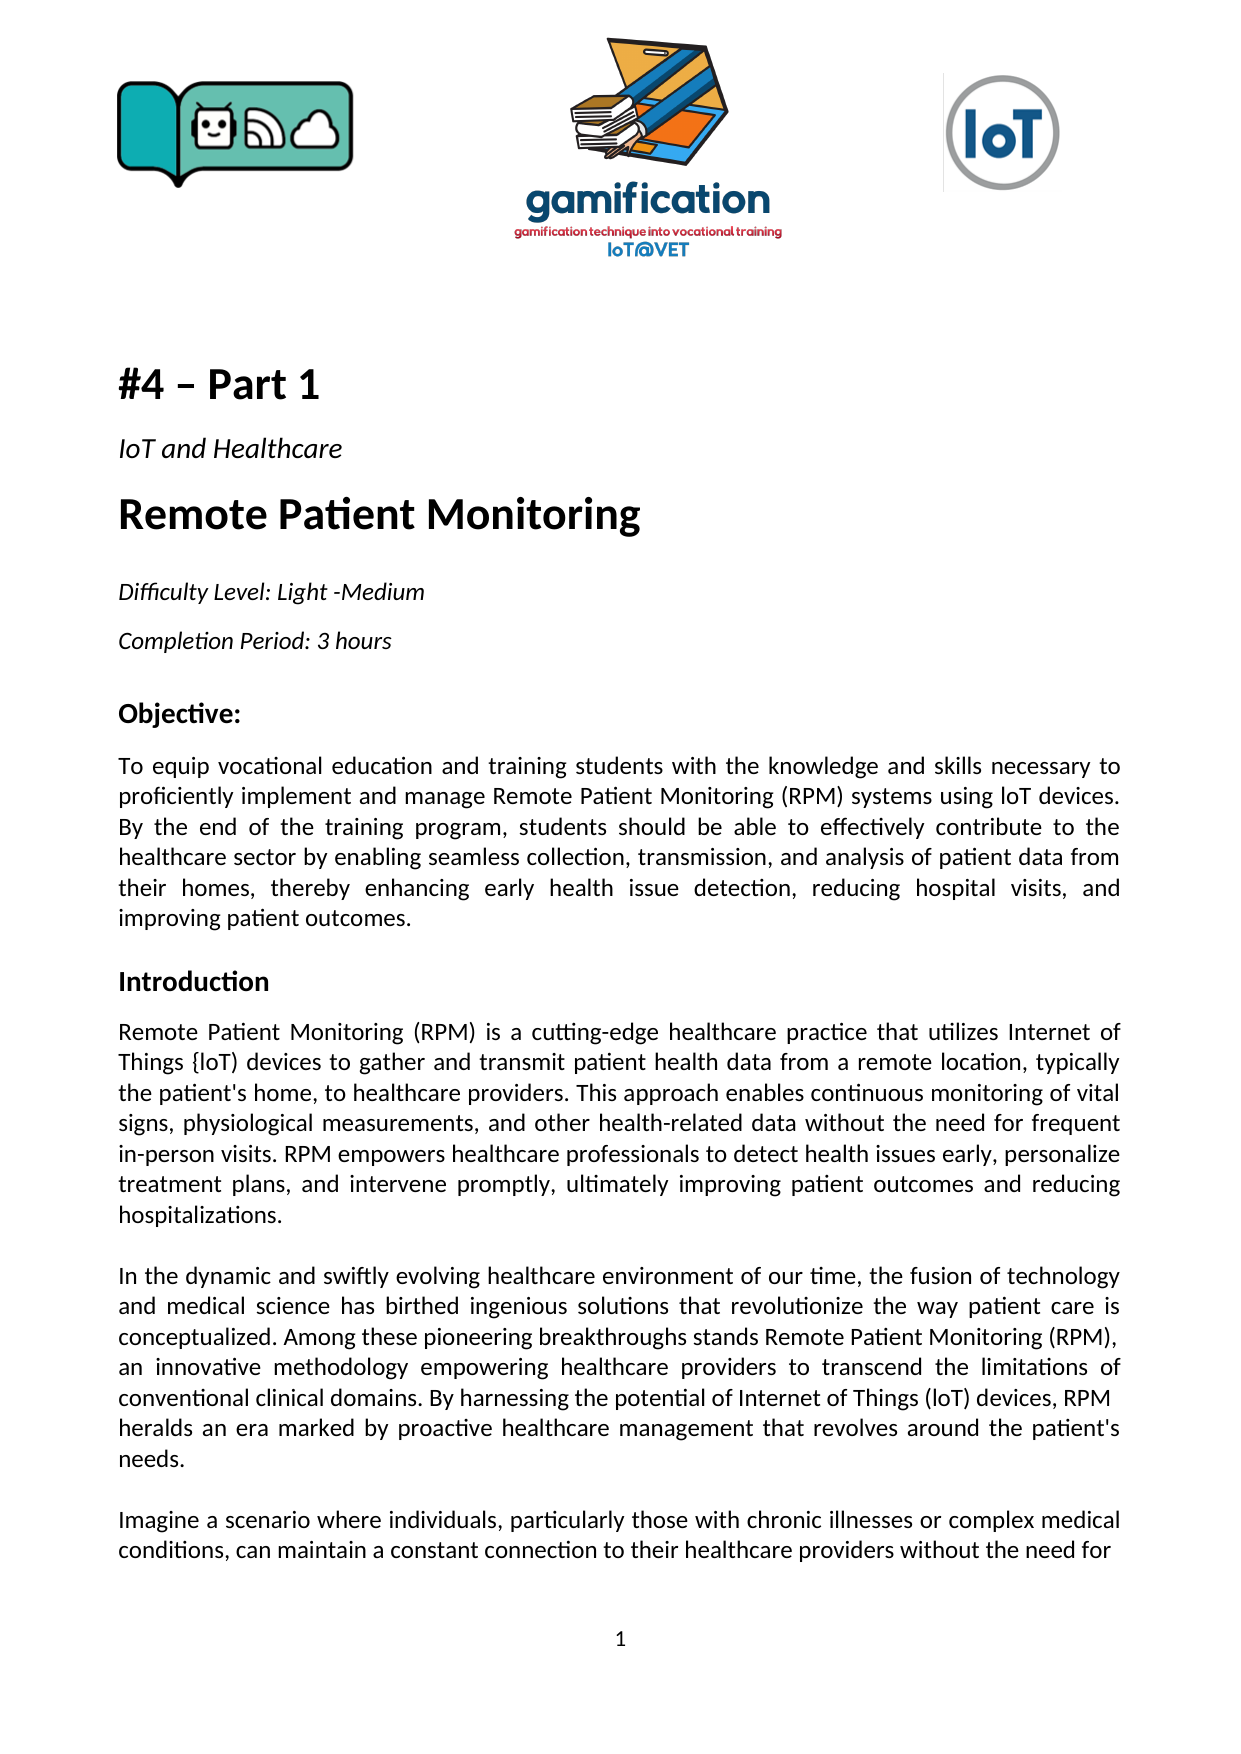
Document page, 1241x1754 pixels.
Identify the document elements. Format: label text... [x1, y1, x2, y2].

text IoT and Healthcare [118, 431, 1122, 466]
text #4 – Part 1 [118, 354, 1122, 411]
text To equip vocational education and training students with the knowledge and skills necessary to proficiently implement and manage Remote Patient Monitoring (RPM) systems using loT devices. By the end of the training program, students should be able to effectively contribute to the healthcare sector by enabling seamless collection, transmission, and analysis of patient data from their homes, thereby enhancing early health issue detection, reducing hospital visits, and improving patient outcomes. [118, 750, 1122, 933]
text In the dynamic and swiftly evolving healthcare environment of our time, the fusion of technology and medical science has birthed ingenious solutions that revolutionize the way patient care is conceptualized. Among these pioneering breakthroughs stands Remote Patient Monitoring (RPM), [118, 1260, 1122, 1351]
text Completion Period: 3 hours [118, 625, 1122, 656]
text an innovative methodology empowering healthcare providers to transcend the limitations of conventional clinical domains. By harnessing the potential of Internet of Things (loT) devices, RPM [118, 1351, 1122, 1412]
text Introduction [118, 963, 1122, 999]
text Difficulty Level: Light -Medium [118, 576, 1122, 607]
text Remote Patient Monitoring (RPM) is a cutting-edge healthcare practice that utilizes Internet of Things {loT) devices to gather and transmit patient health data from a remote location, typically the patient's home, to healthcare providers. This approach enables continuous monitoring of vital signs, physiological measurements, and other health-related data without the need for frequent in-person visits. RPM empowers healthcare professionals to detect health issues early, personalize treatment plans, and intervene promptly, ultimately improving patient outcomes and reducing hospitalizations. [118, 1016, 1122, 1229]
text Remote Patient Monitoring [118, 485, 1122, 541]
text heralds an era marked by proactive healthcare management that revolves around the patient's needs. [118, 1412, 1122, 1473]
picture [117, 20, 1062, 274]
text Objective: [118, 695, 1122, 731]
text Imagine a scenario where individuals, particularly those with chronic illnesses or complex medical conditions, can maintain a constant connection to their healthcare providers without the need for [118, 1504, 1122, 1565]
